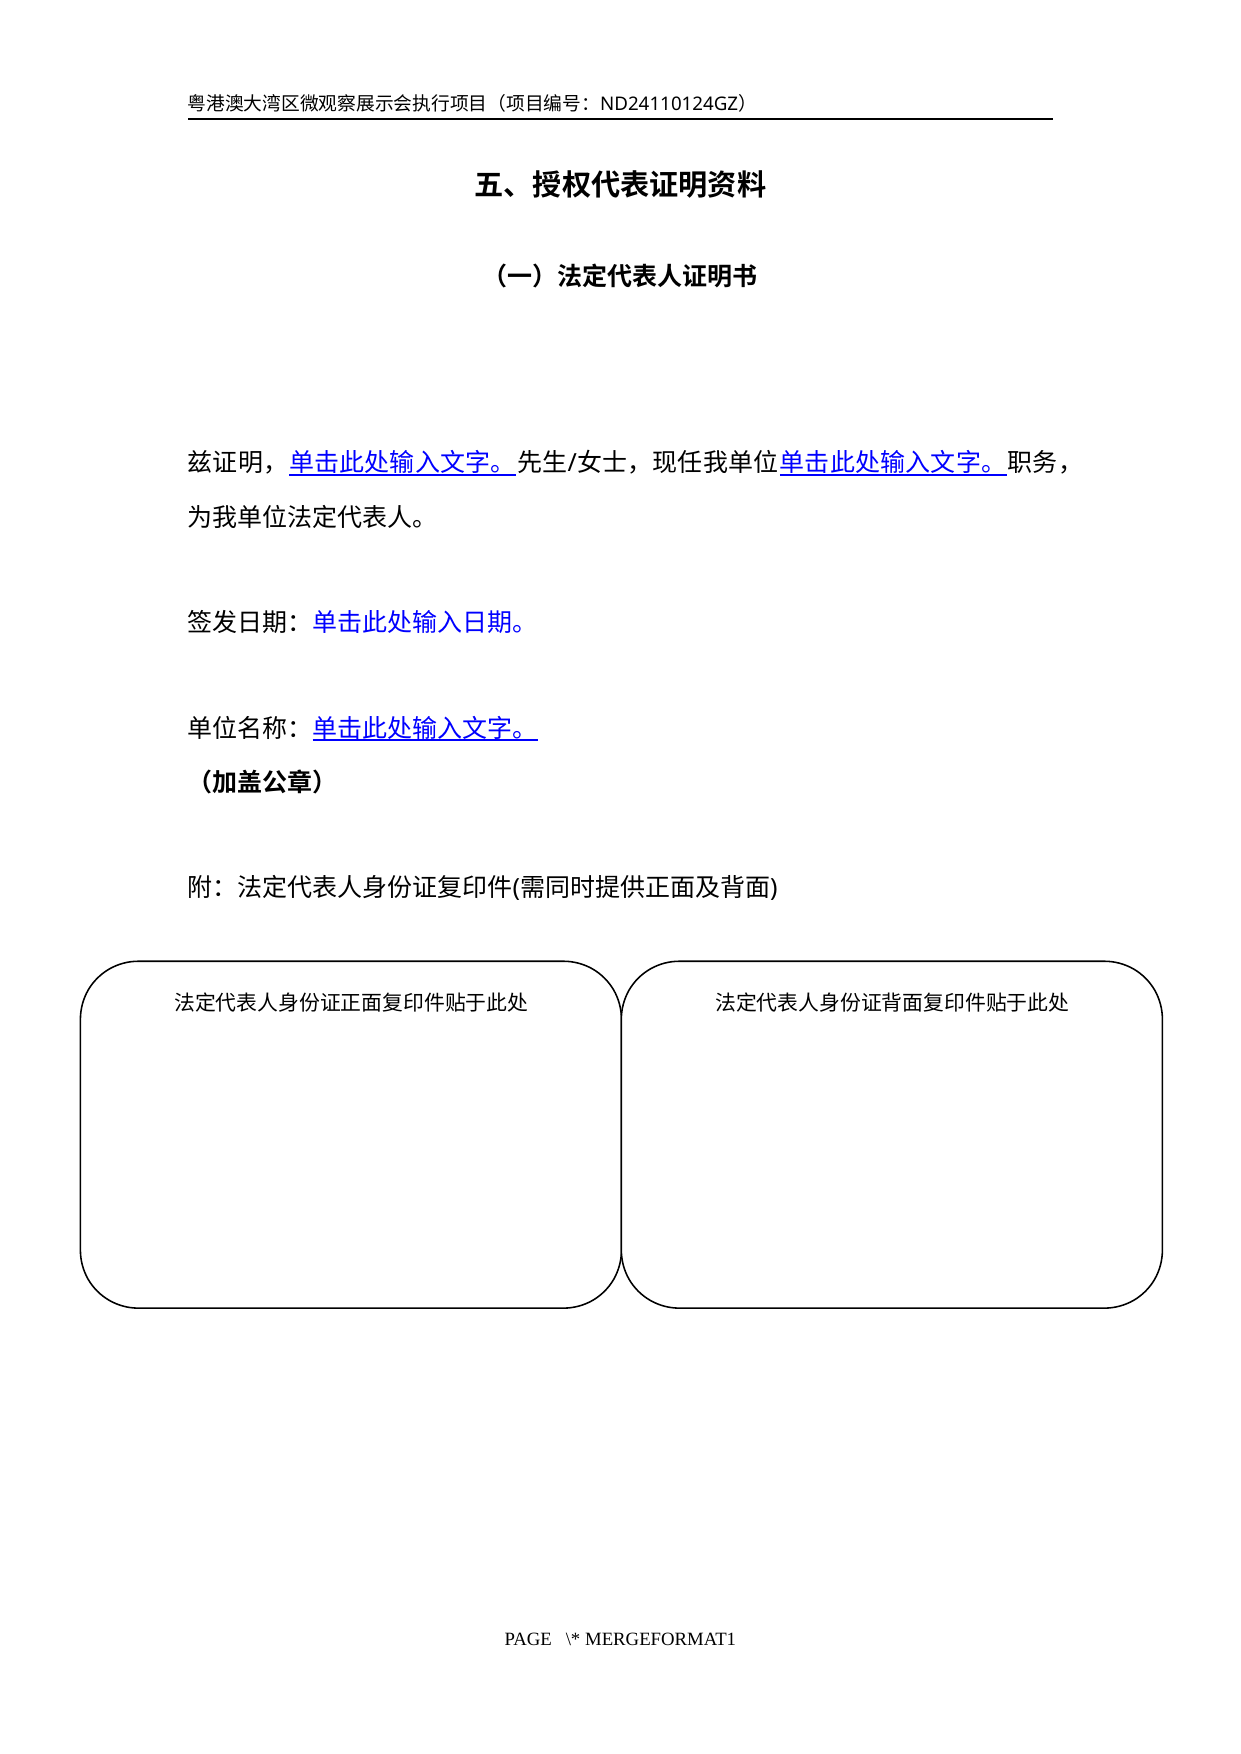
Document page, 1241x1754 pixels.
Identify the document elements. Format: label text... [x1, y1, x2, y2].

text 附：法定代表人身份证复印件(需同时提供正面及背面) [187, 868, 1053, 904]
subtitle （一）法定代表人证明书 [187, 242, 1053, 307]
title 五、授权代表证明资料 [187, 162, 1053, 204]
text （加盖公章） [187, 762, 1059, 799]
text 兹证明，先生/女士，现任我单位职务，为我单位法定代表人。 [187, 443, 1059, 533]
text 签发日期： [187, 603, 1059, 639]
text 单位名称： [187, 708, 1059, 744]
